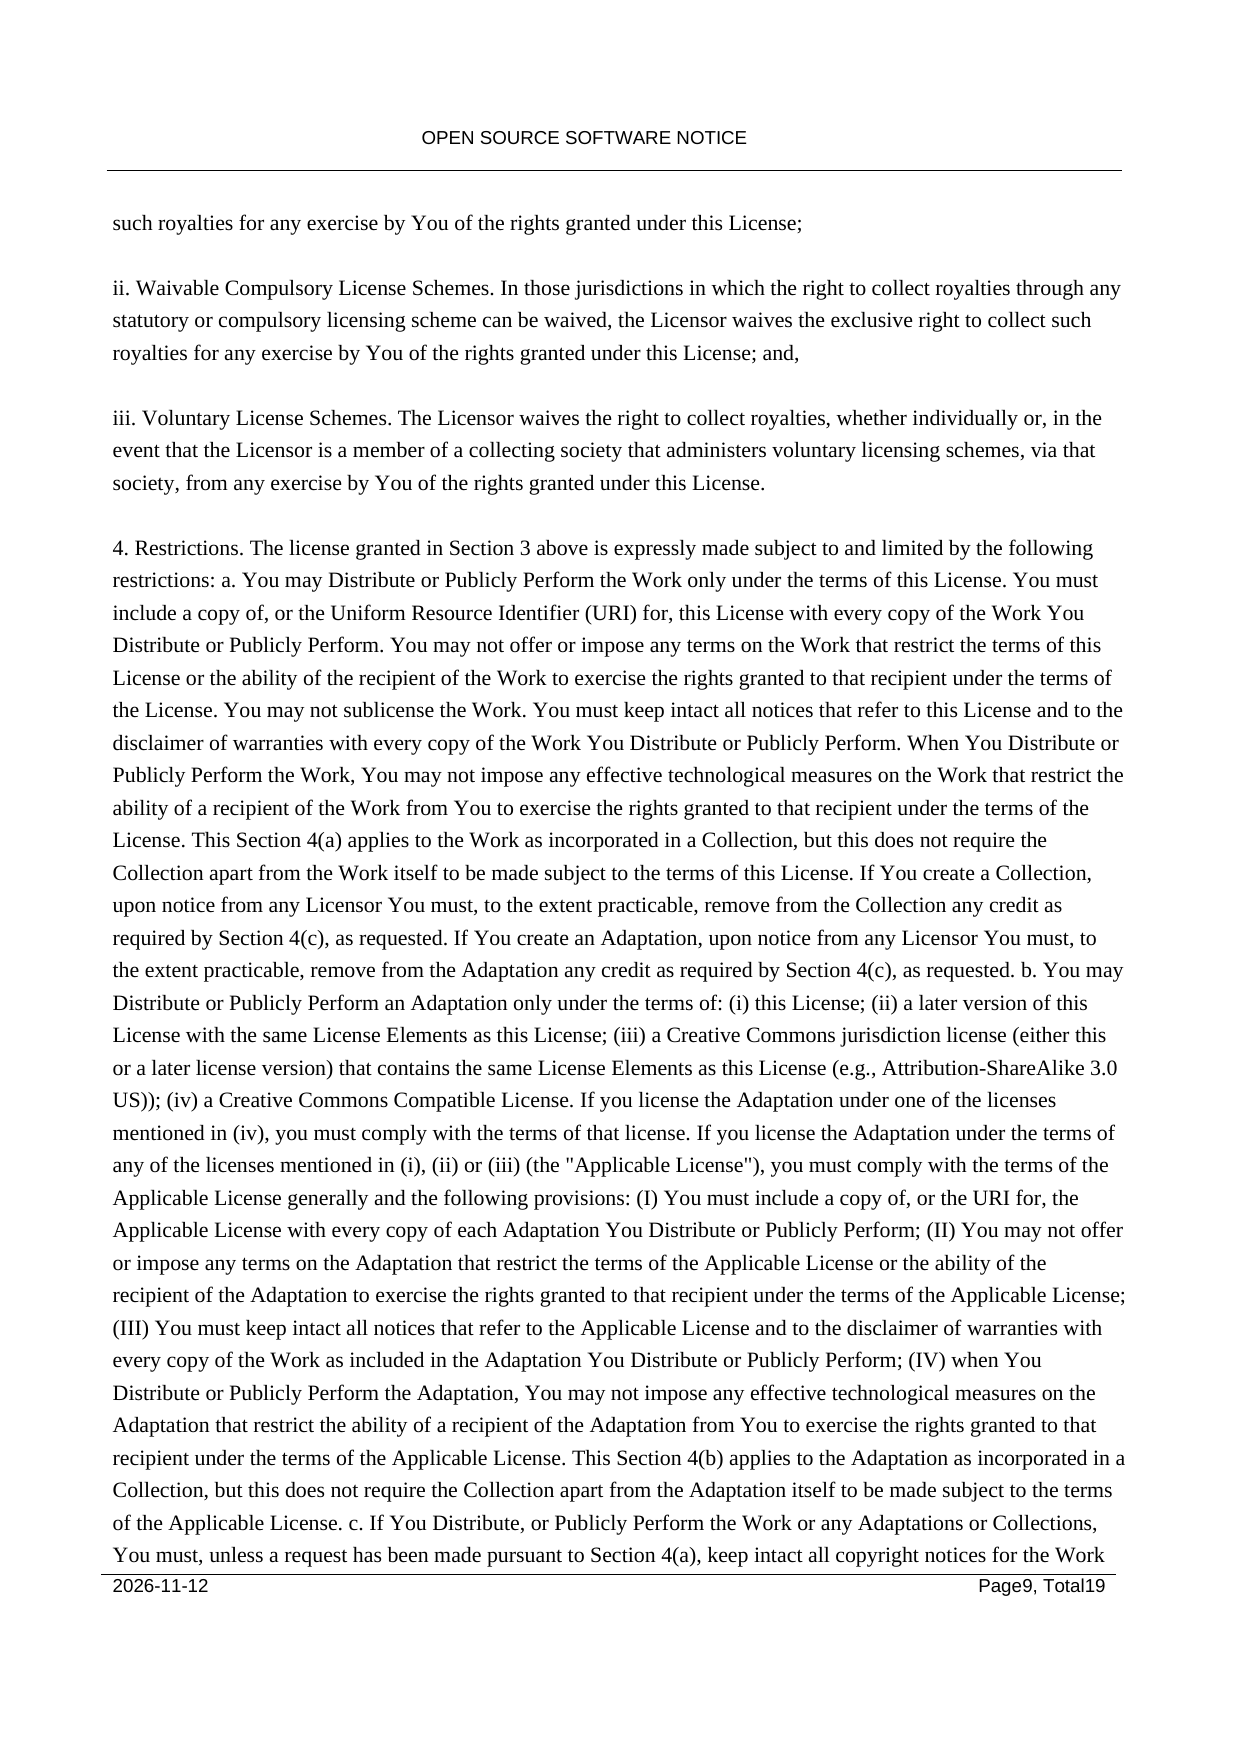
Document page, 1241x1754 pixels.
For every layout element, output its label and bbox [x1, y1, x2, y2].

text [112, 206, 1128, 1571]
